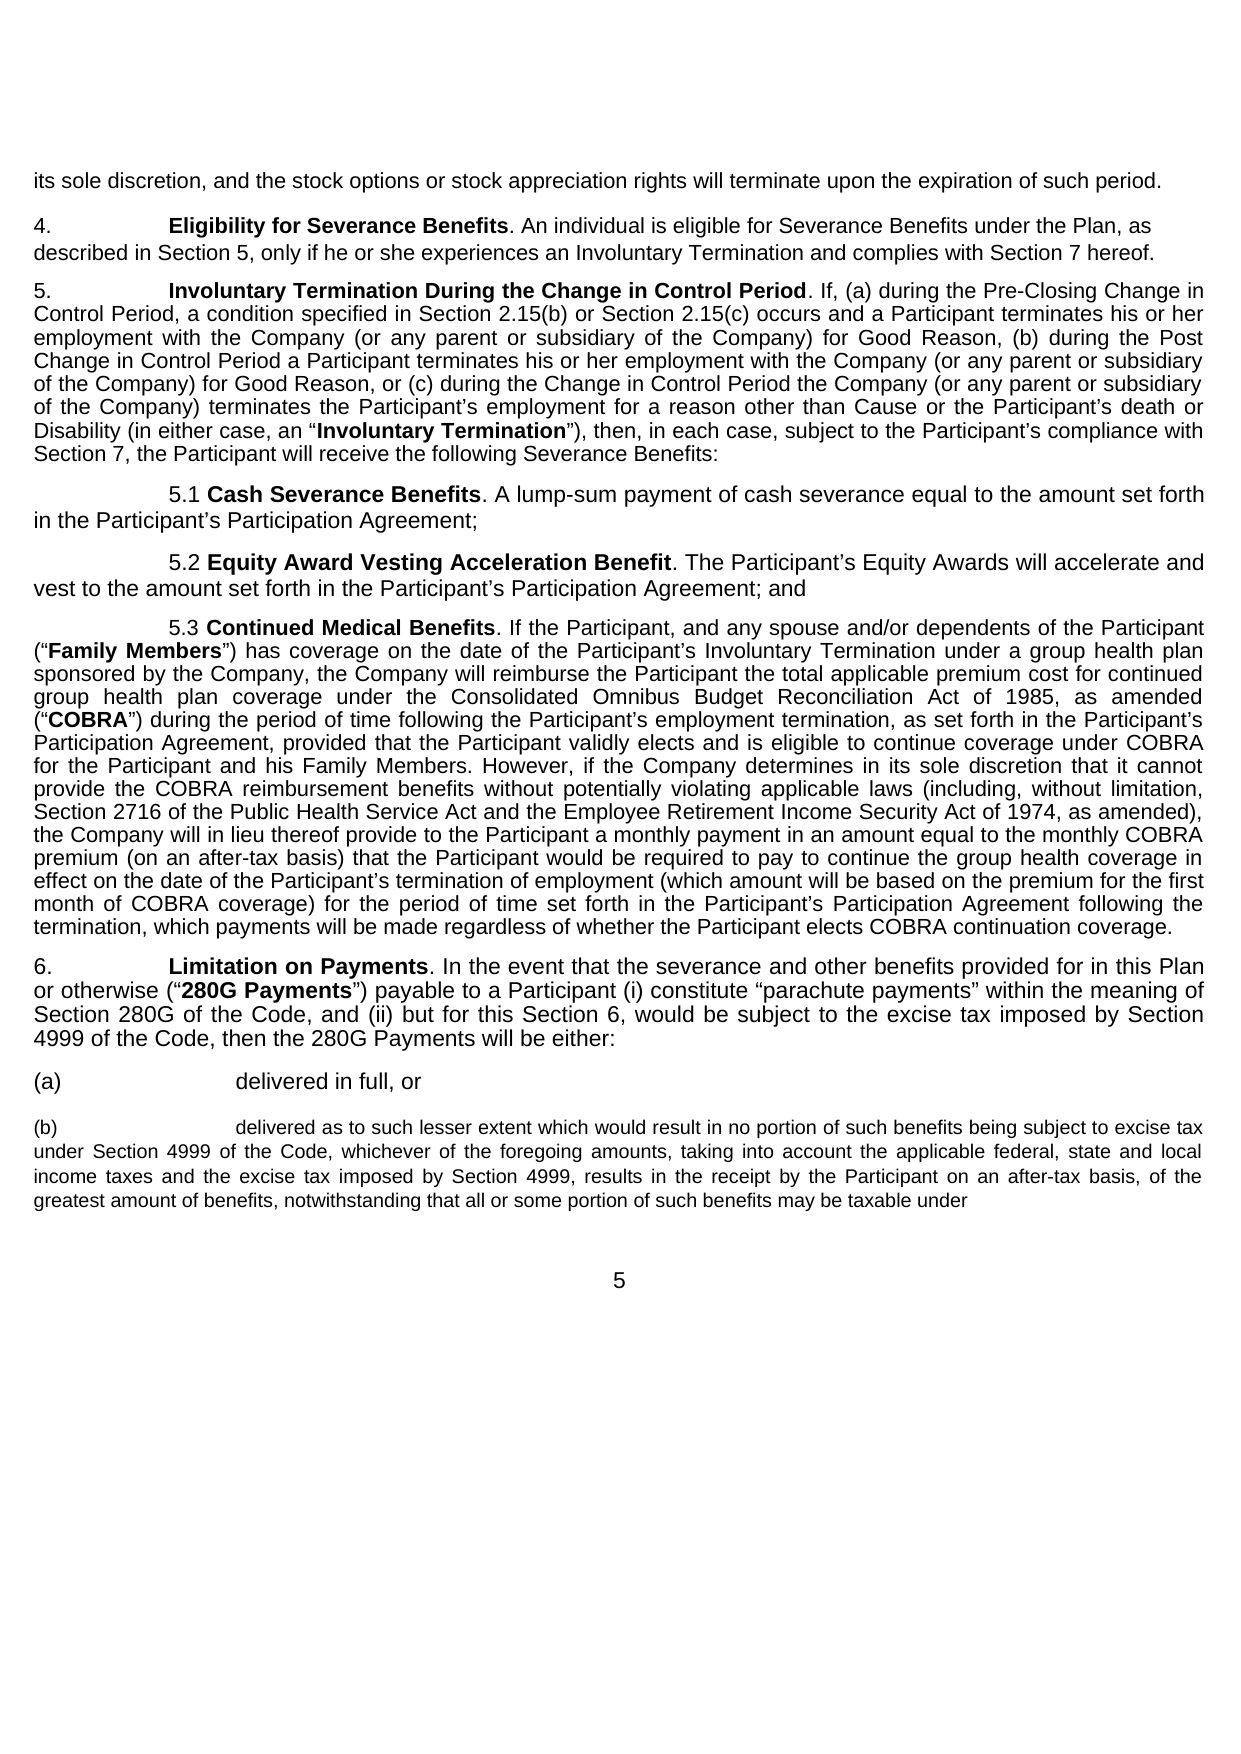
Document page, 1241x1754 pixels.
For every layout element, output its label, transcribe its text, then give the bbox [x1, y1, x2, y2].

list Eligibility for Severance Benefits. An individual is eligible for Severance Benefits under the Plan, as described in Section 5, only if he or she experiences an Involuntary Termination and complies with Section 7 hereof. [33, 213, 1205, 264]
list Limitation on Payments. In the event that the severance and other benefits provided for in this Plan or otherwise (“280G Payments”) payable to a Participant (i) constitute “parachute payments” within the meaning of Section 280G of the Code, and (ii) but for this Section 6, would be subject to the excise tax imposed by Section 4999 of the Code, then the 280G Payments will be either: [33, 956, 1205, 1052]
list delivered in full, or [33, 1068, 1205, 1094]
list delivered as to such lesser extent which would result in no portion of such benefits being subject to excise tax under Section 4999 of the Code, whichever of the foregoing amounts, taking into account the applicable federal, state and local income taxes and the excise tax imposed by Section 4999, results in the receipt by the Participant on an after-tax basis, of the greatest amount of benefits, notwithstanding that all or some portion of such benefits may be taxable under [33, 1116, 1205, 1212]
list Involuntary Termination During the Change in Control Period. If, (a) during the Pre-Closing Change in Control Period, a condition specified in Section 2.15(b) or Section 2.15(c) occurs and a Participant terminates his or her employment with the Company (or any parent or subsidiary of the Company) for Good Reason, (b) during the Post Change in Control Period a Participant terminates his or her employment with the Company (or any parent or subsidiary of the Company) for Good Reason, or (c) during the Change in Control Period the Company (or any parent or subsidiary of the Company) terminates the Participant’s employment for a reason other than Cause or the Participant’s death or Disability (in either case, an “Involuntary Termination”), then, in each case, subject to the Participant’s compliance with Section 7, the Participant will receive the following Severance Benefits: [33, 280, 1205, 466]
text 5.3 Continued Medical Benefits. If the Participant, and any spouse and/or dependents of the Participant (“Family Members”) has coverage on the date of the Participant’s Involuntary Termination under a group health plan sponsored by the Company, the Company will reimburse the Participant the total applicable premium cost for continued group health plan coverage under the Consolidated Omnibus Budget Reconciliation Act of 1985, as amended (“COBRA”) during the period of time following the Participant’s employment termination, as set forth in the Participant’s Participation Agreement, provided that the Participant validly elects and is eligible to continue coverage under COBRA for the Participant and his Family Members. However, if the Company determines in its sole discretion that it cannot provide the COBRA reimbursement benefits without potentially violating applicable laws (including, without limitation, Section 2716 of the Public Health Service Act and the Employee Retirement Income Security Act of 1974, as amended), the Company will in lieu thereof provide to the Participant a monthly payment in an amount equal to the monthly COBRA premium (on an after-tax basis) that the Participant would be required to pay to continue the group health coverage in effect on the date of the Participant’s termination of employment (which amount will be based on the premium for the first month of COBRA coverage) for the period of time set forth in the Participant’s Participation Agreement following the termination, which payments will be made regardless of whether the Participant elects COBRA continuation coverage. [33, 617, 1205, 939]
text 5.1 Cash Severance Benefits. A lump-sum payment of cash severance equal to the amount set forth in the Participant’s Participation Agreement; [33, 482, 1205, 534]
text 5 [33, 1267, 1205, 1294]
text 5.2 Equity Award Vesting Acceleration Benefit. The Participant’s Equity Awards will accelerate and vest to the amount set forth in the Participant’s Participation Agreement; and [33, 550, 1205, 601]
text its sole discretion, and the stock options or stock appreciation rights will terminate upon the expiration of such period. [33, 168, 1205, 194]
